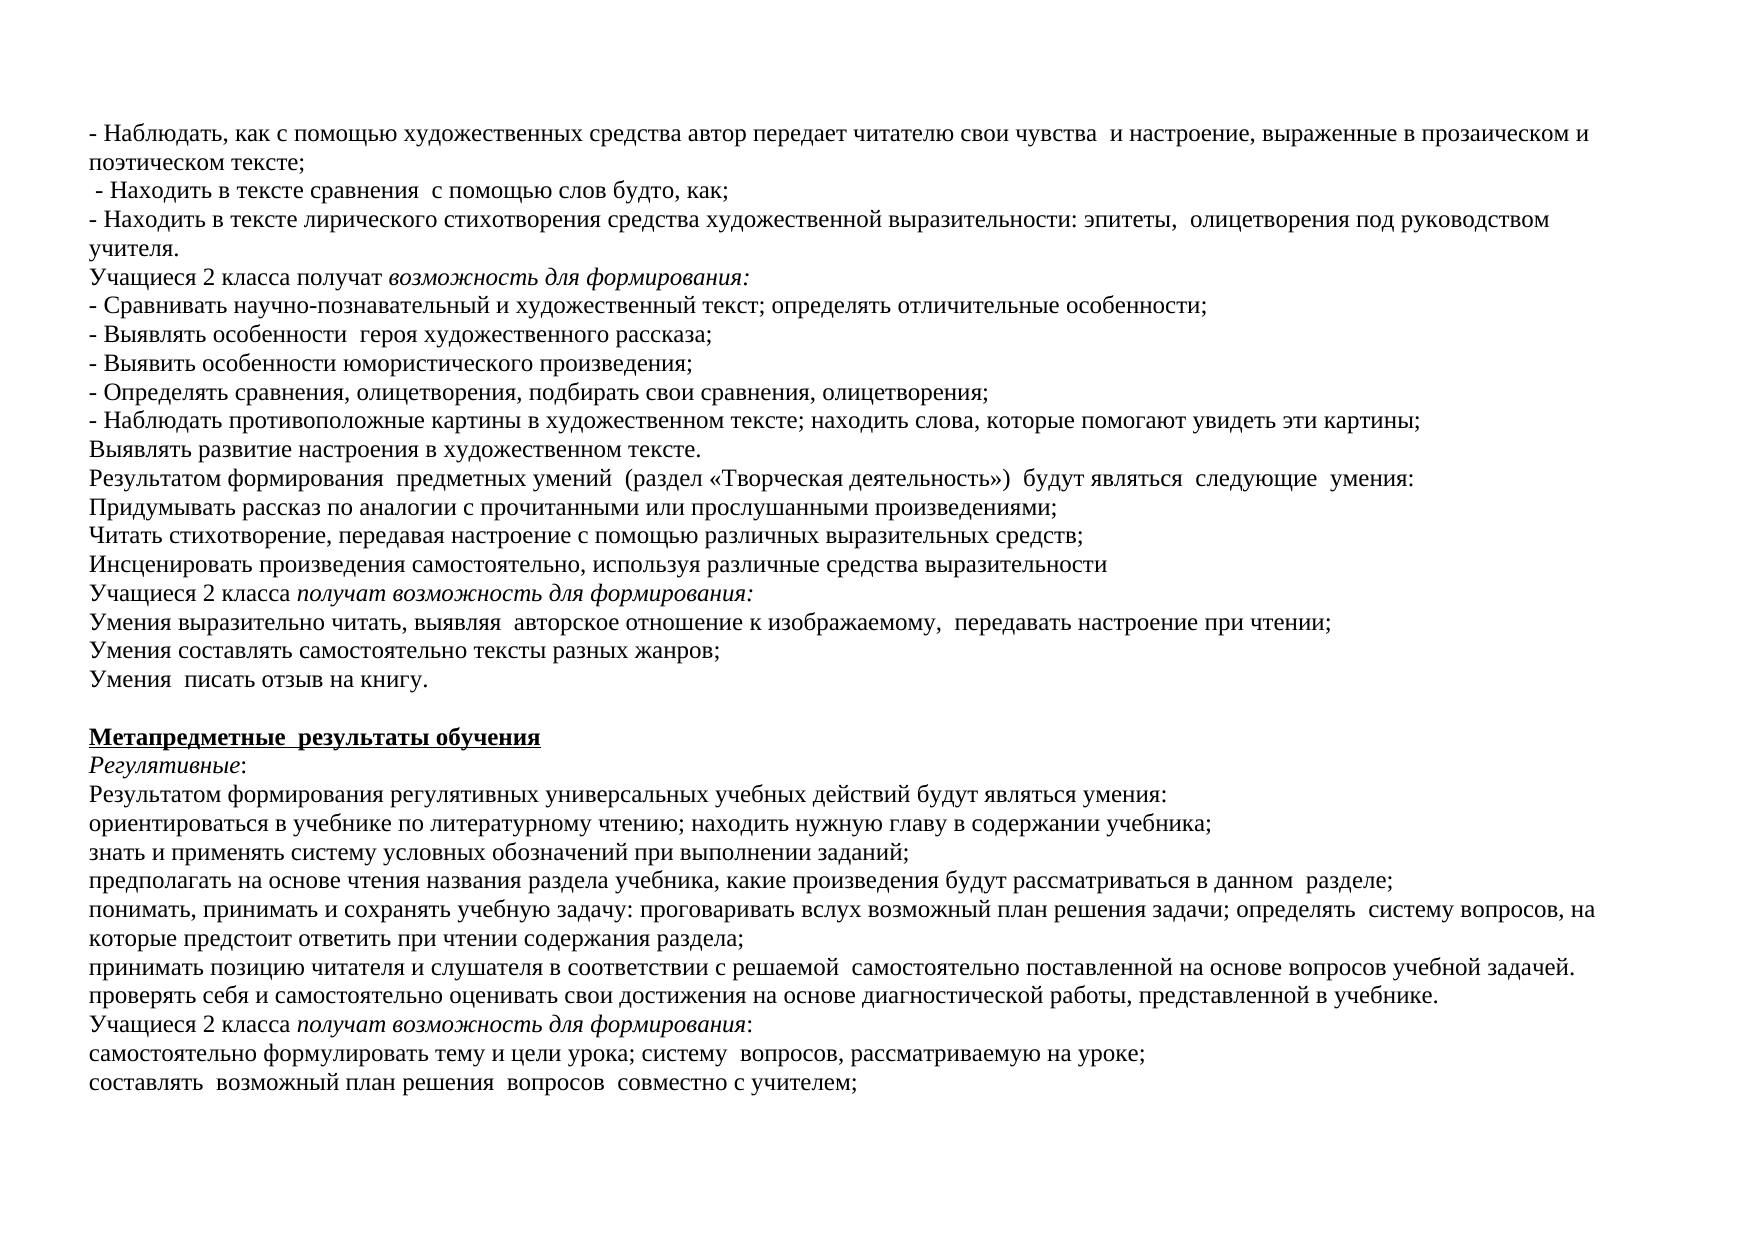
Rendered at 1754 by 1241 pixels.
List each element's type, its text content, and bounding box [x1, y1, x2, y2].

text принимать позицию читателя и слушателя в соответствии с решаемой самостоятельно поставленной на основе вопросов учебной задачей. [89, 952, 1636, 981]
text ориентироваться в учебнике по литературному чтению; находить нужную главу в содержании учебника; [89, 808, 1636, 837]
text Умения писать отзыв на книгу. [89, 664, 1636, 693]
text знать и применять систему условных обозначений при выполнении заданий; [89, 837, 1636, 866]
text - Определять сравнения, олицетворения, подбирать свои сравнения, олицетворения; [89, 377, 1636, 406]
text Умения составлять самостоятельно тексты разных жанров; [89, 636, 1636, 664]
text Умения выразительно читать, выявляя авторское отношение к изображаемому, передавать настроение при чтении; [89, 607, 1636, 636]
text Учащиеся 2 класса получат возможность для формирования: [89, 578, 1636, 607]
text Результатом формирования предметных умений (раздел «Творческая деятельность») будут являться следующие умения: [89, 463, 1636, 492]
text самостоятельно формулировать тему и цели урока; систему вопросов, рассматриваемую на уроке; [89, 1038, 1636, 1067]
text Придумывать рассказ по аналогии с прочитанными или прослушанными произведениями; [89, 492, 1636, 521]
text Регулятивные: [89, 751, 1636, 779]
text Учащиеся 2 класса получат возможность для формирования: [89, 262, 1636, 291]
text - Выявлять особенности героя художественного рассказа; [89, 319, 1636, 348]
text Выявлять развитие настроения в художественном тексте. [89, 434, 1636, 463]
text - Выявить особенности юмористического произведения; [89, 348, 1636, 377]
text Учащиеся 2 класса получат возможность для формирования: [89, 1009, 1636, 1038]
text проверять себя и самостоятельно оценивать свои достижения на основе диагностической работы, представленной в учебнике. [89, 981, 1636, 1009]
text Читать стихотворение, передавая настроение с помощью различных выразительных средств; [89, 521, 1636, 549]
text - Сравнивать научно-познавательный и художественный текст; определять отличительные особенности; [89, 291, 1636, 319]
text - Наблюдать, как с помощью художественных средства автор передает читателю свои чувства и настроение, выраженные в прозаическом и поэтическом тексте; [89, 118, 1636, 176]
text понимать, принимать и сохранять учебную задачу: проговаривать вслух возможный план решения задачи; определять систему вопросов, на которые предстоит ответить при чтении содержания раздела; [89, 894, 1636, 952]
text Результатом формирования регулятивных универсальных учебных действий будут являться умения: [89, 779, 1636, 808]
text Инсценировать произведения самостоятельно, используя различные средства выразительности [89, 549, 1636, 578]
text Метапредметные результаты обучения [89, 722, 1636, 751]
text составлять возможный план решения вопросов совместно с учителем; [89, 1067, 1636, 1096]
text - Наблюдать противоположные картины в художественном тексте; находить слова, которые помогают увидеть эти картины; [89, 406, 1636, 434]
text - Находить в тексте сравнения с помощью слов будто, как; [89, 176, 1636, 204]
text - Находить в тексте лирического стихотворения средства художественной выразительности: эпитеты, олицетворения под руководством учителя. [89, 204, 1636, 262]
text предполагать на основе чтения названия раздела учебника, какие произведения будут рассматриваться в данном разделе; [89, 866, 1636, 894]
